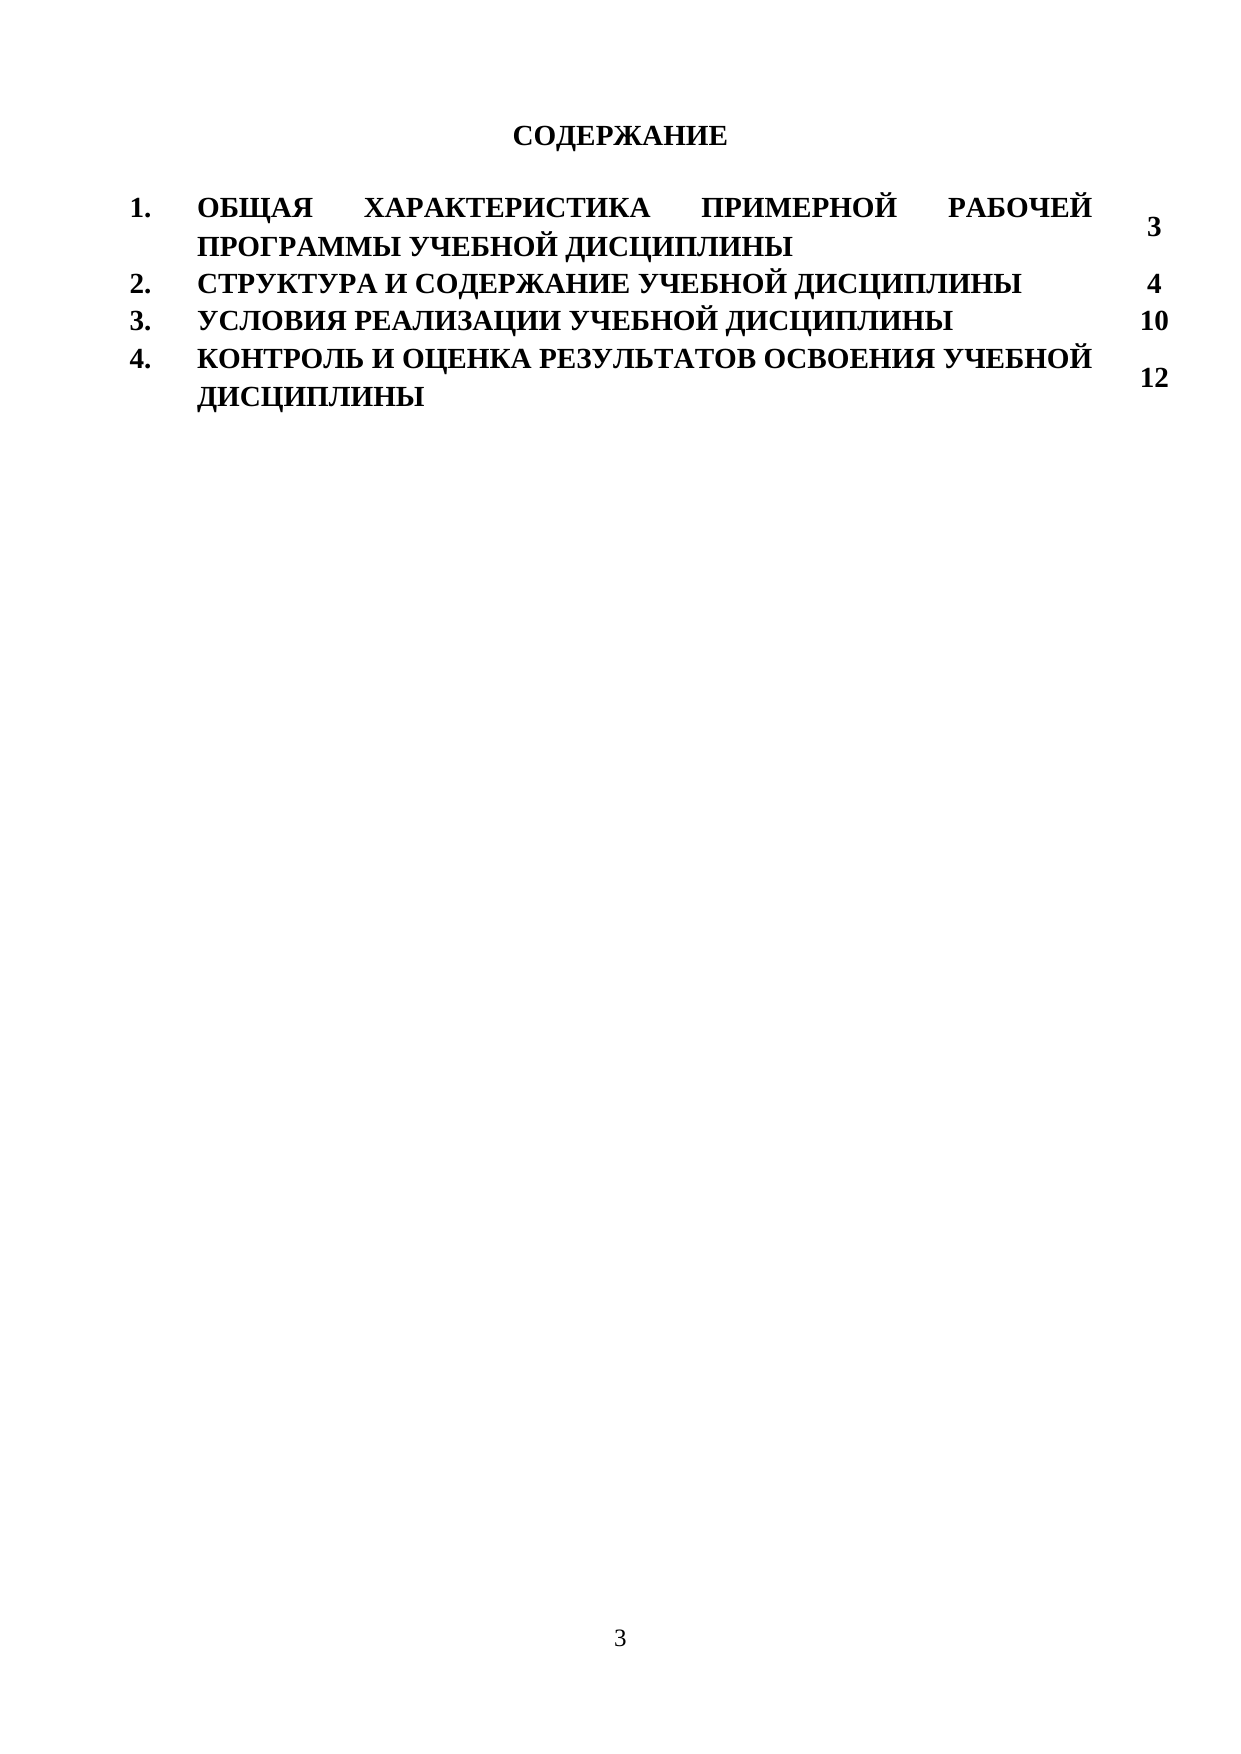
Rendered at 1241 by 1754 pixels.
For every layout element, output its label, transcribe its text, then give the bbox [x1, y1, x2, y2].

table_cell 12 [1104, 341, 1204, 417]
table_cell КОНТРОЛЬ И ОЦЕНКА РЕЗУЛЬТАТОВ ОСВОЕНИЯ УЧЕБНОЙ ДИСЦИПЛИНЫ [186, 341, 1104, 417]
table_header 1. [118, 190, 186, 266]
table_cell 4 [1104, 266, 1204, 303]
table_cell СТРУКТУРА И СОДЕРЖАНИЕ УЧЕБНОЙ ДИСЦИПЛИНЫ [186, 266, 1104, 303]
table_header ОБЩАЯ ХАРАКТЕРИСТИКА ПРИМЕРНОЙ РАБОЧЕЙ ПРОГРАММЫ УЧЕБНОЙ ДИСЦИПЛИНЫ [186, 190, 1104, 266]
table_cell 4. [118, 341, 186, 417]
table_header 3 [1104, 190, 1204, 266]
table_cell 3. [118, 304, 186, 341]
table_cell 10 [1104, 304, 1204, 341]
table_cell 2. [118, 266, 186, 303]
text СОДЕРЖАНИЕ [118, 118, 1122, 152]
table_cell УСЛОВИЯ РЕАЛИЗАЦИИ УЧЕБНОЙ ДИСЦИПЛИНЫ [186, 304, 1104, 341]
